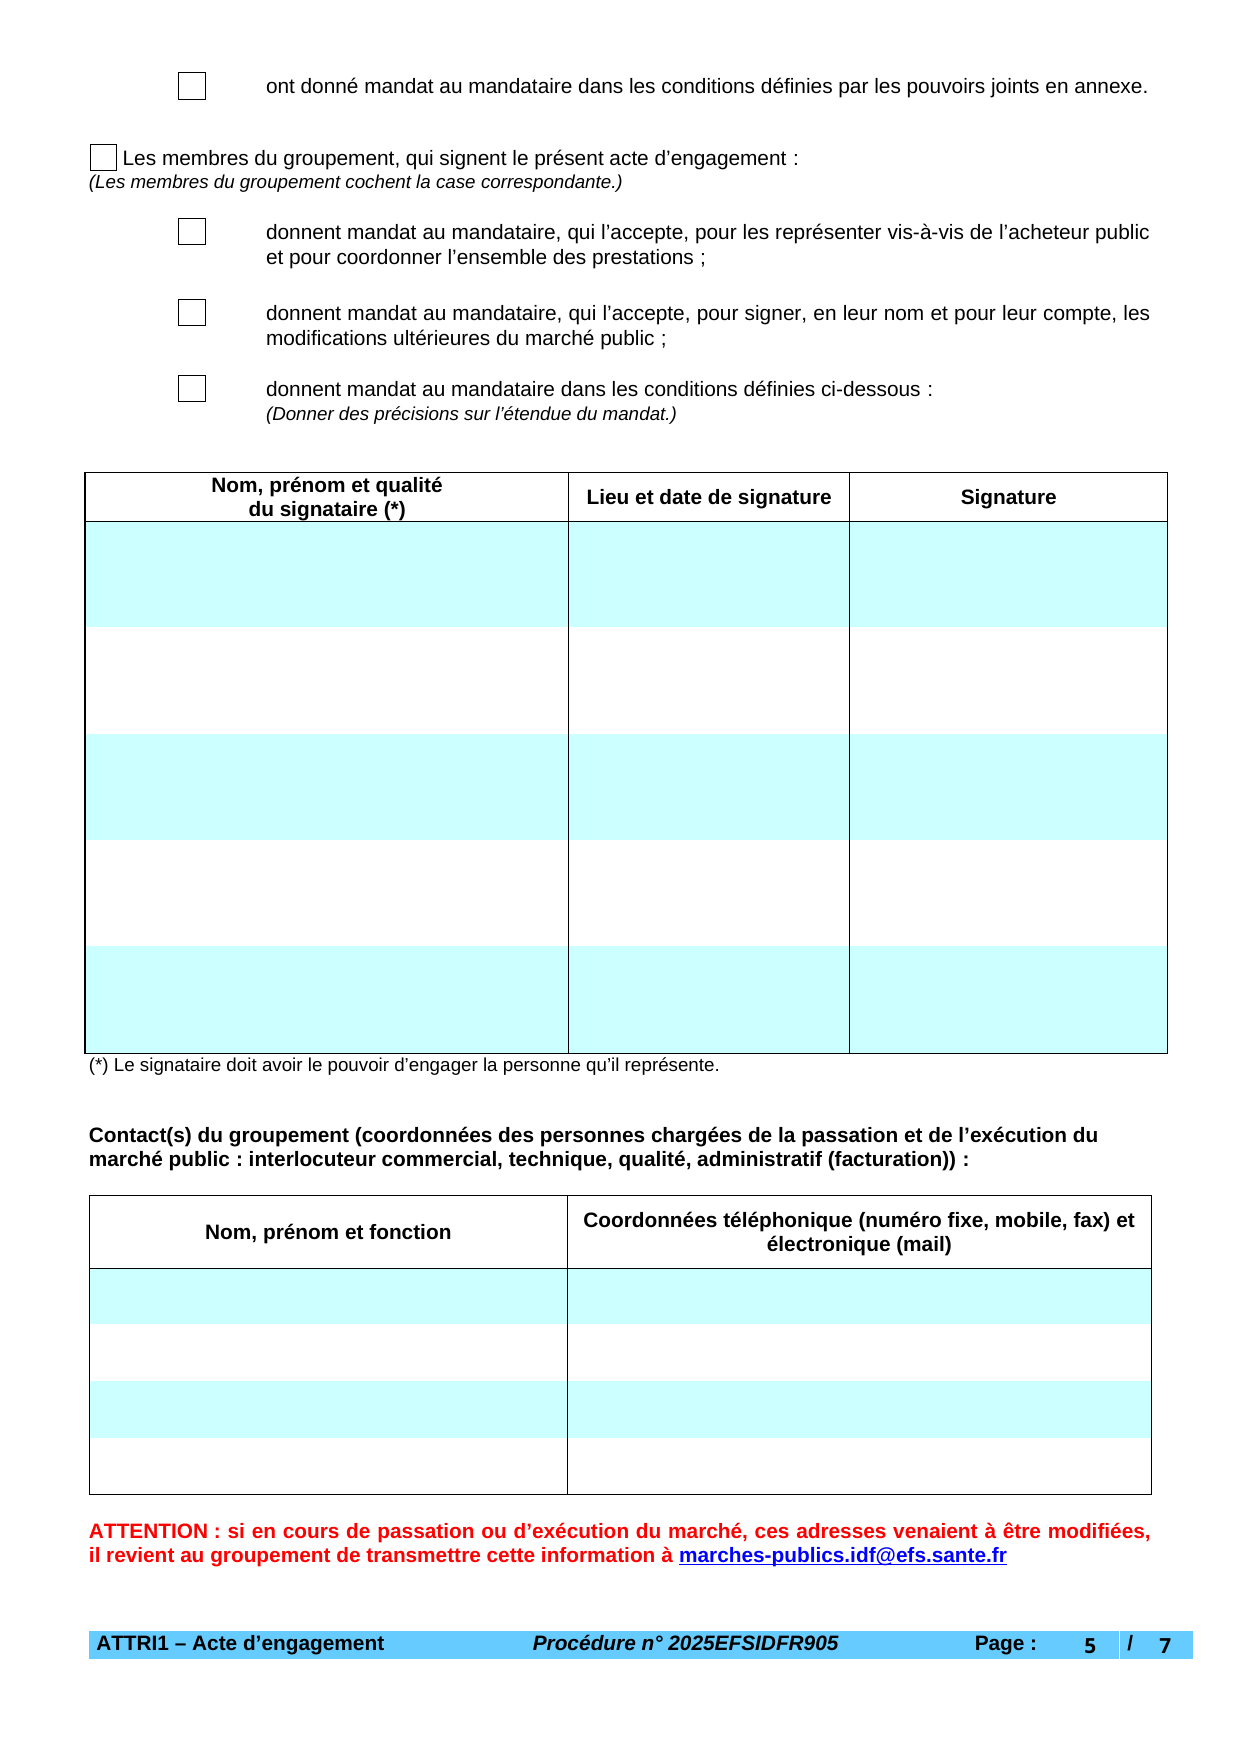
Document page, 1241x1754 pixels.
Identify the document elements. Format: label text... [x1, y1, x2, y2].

table_cell [850, 734, 1167, 840]
table_header Nom, prénom et qualité du signataire (*) [86, 473, 568, 521]
table_cell [569, 522, 849, 627]
text donnent mandat au mandataire, qui l’accepte, pour les représenter vis-à-vis de l’acheteur public et pour coordonner l’ensemble des prestations ; [177, 217, 1152, 269]
text donnent mandat au mandataire, qui l’accepte, pour signer, en leur nom et pour leur compte, les modifications ultérieures du marché public ; [177, 298, 1152, 350]
table_cell [850, 840, 1167, 946]
table_header Coordonnées téléphonique (numéro fixe, mobile, fax) et électronique (mail) [568, 1196, 1151, 1268]
table_cell [850, 946, 1167, 1053]
text (Les membres du groupement cochent la case correspondante.) [89, 171, 1152, 193]
table_cell [90, 1269, 567, 1324]
table_cell [568, 1269, 1151, 1324]
table_cell [86, 840, 568, 946]
table_cell [86, 734, 568, 840]
table_header Nom, prénom et fonction [90, 1196, 567, 1268]
text (*) Le signataire doit avoir le pouvoir d’engager la personne qu’il représente. [89, 1054, 1152, 1075]
text Contact(s) du groupement (coordonnées des personnes chargées de la passation et de l’exécution du marché public : interlocuteur commercial, technique, qualité, administratif (facturation)) : [89, 1123, 1152, 1171]
table_cell [569, 734, 849, 840]
table_cell [850, 627, 1167, 733]
text ont donné mandat au mandataire dans les conditions définies par les pouvoirs joints en annexe. [118, 71, 1152, 100]
table_cell [86, 946, 568, 1053]
table_cell [850, 522, 1167, 627]
text ATTENTION : si en cours de passation ou d’exécution du marché, ces adresses venaient à être modifiées, il revient au groupement de transmettre cette information à marches-publics.idf@efs.sante.fr [89, 1519, 1152, 1567]
table_header Signature [850, 473, 1167, 521]
table_cell [569, 627, 849, 733]
table_cell [90, 1438, 567, 1494]
table_cell [568, 1381, 1151, 1438]
table_header Lieu et date de signature [569, 473, 849, 521]
text (Donner des précisions sur l’étendue du mandat.) [118, 402, 1152, 424]
text donnent mandat au mandataire dans les conditions définies ci-dessous : [118, 374, 1152, 402]
text Les membres du groupement, qui signent le présent acte d’engagement : [89, 143, 1152, 171]
table_cell [86, 627, 568, 733]
table_cell [86, 522, 568, 627]
table_cell [569, 946, 849, 1053]
table_cell [568, 1438, 1151, 1494]
table_cell [568, 1325, 1151, 1381]
table_cell [90, 1325, 567, 1381]
table_cell [90, 1381, 567, 1438]
table_cell [569, 840, 849, 946]
